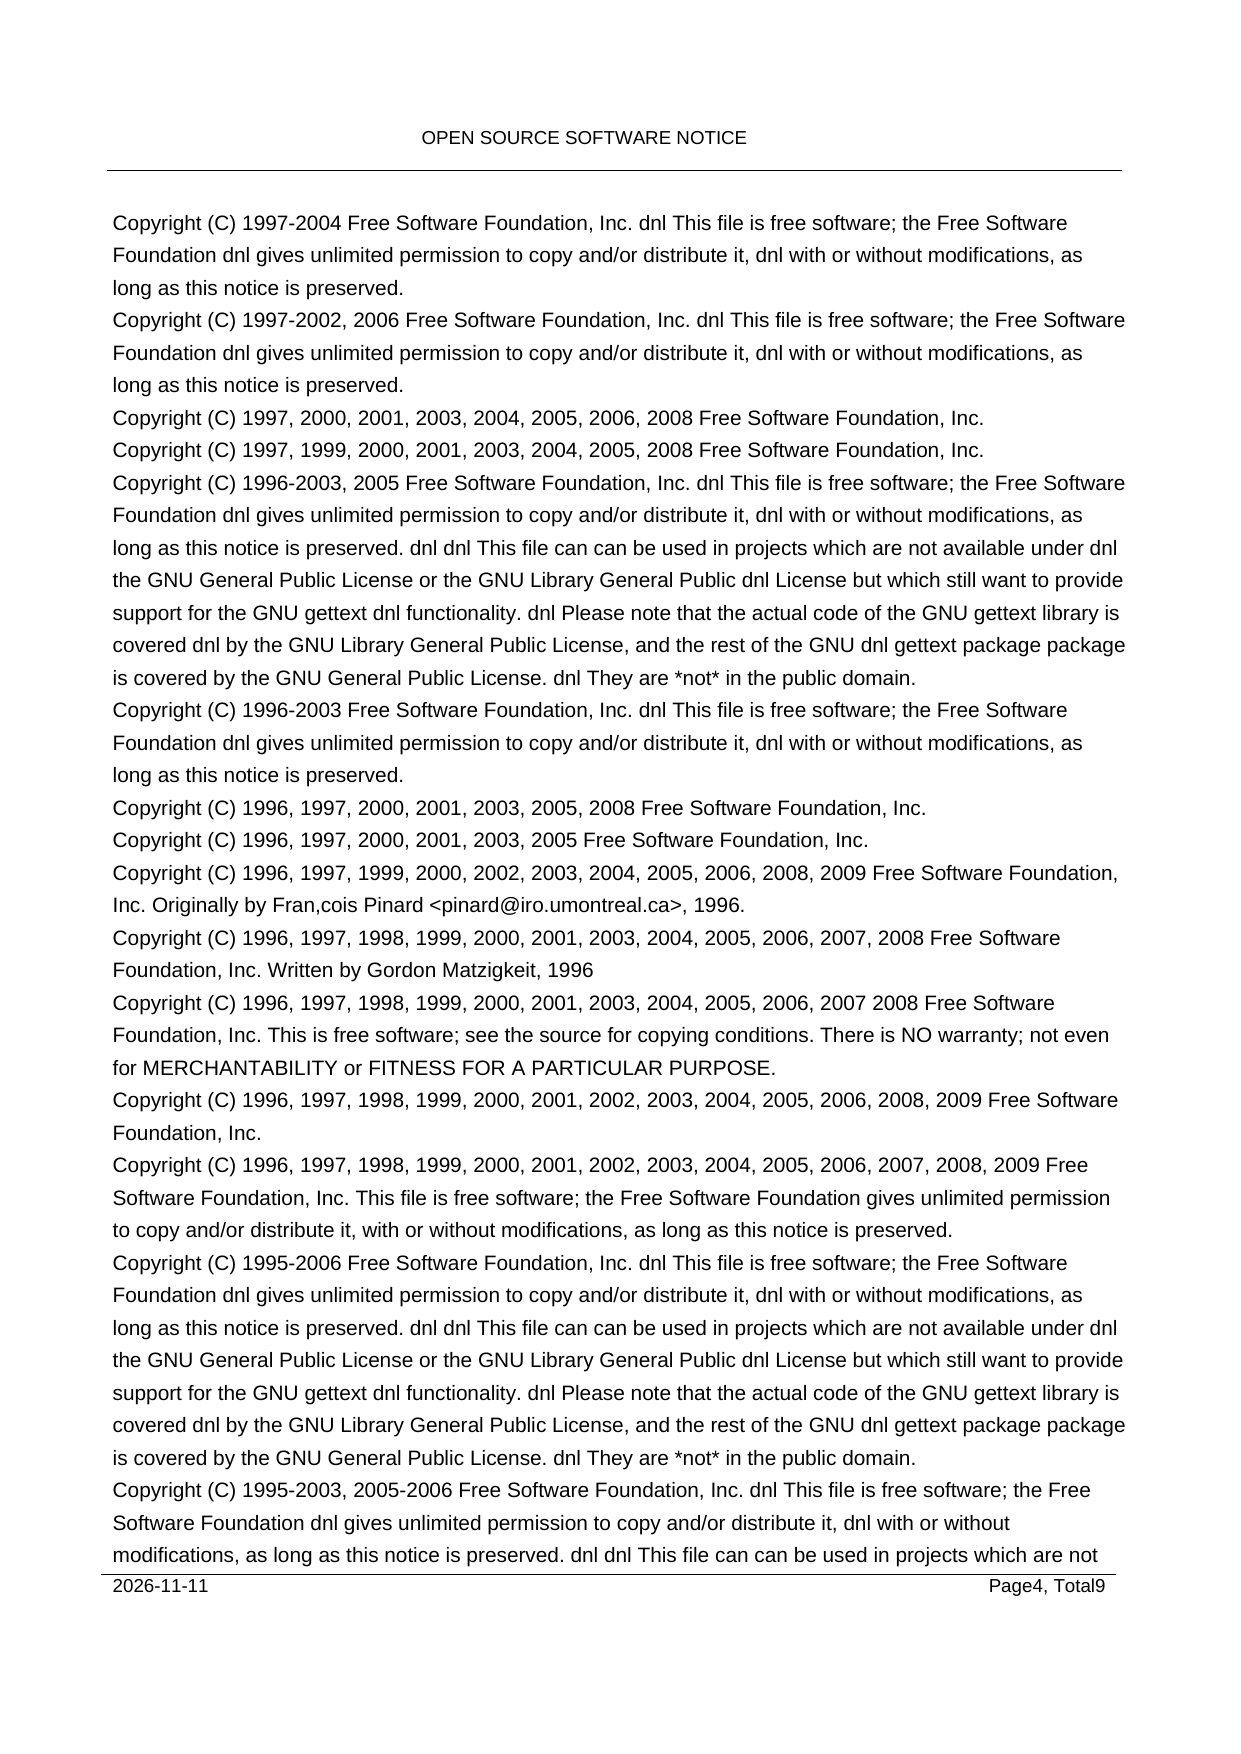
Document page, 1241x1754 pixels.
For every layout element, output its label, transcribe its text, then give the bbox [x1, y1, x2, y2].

text Copyright (C) 1996, 1997, 2000, 2001, 2003, 2005, 2008 Free Software Foundation, Inc. [112, 791, 1128, 824]
text Copyright (C) 1997, 2000, 2001, 2003, 2004, 2005, 2006, 2008 Free Software Foundation, Inc. [112, 401, 1128, 434]
text Copyright (C) 1996, 1997, 1999, 2000, 2002, 2003, 2004, 2005, 2006, 2008, 2009 Free Software Foundation, Inc. Originally by Fran,cois Pinard <pinard@iro.umontreal.ca>, 1996. [112, 856, 1128, 921]
text Copyright (C) 1996, 1997, 1998, 1999, 2000, 2001, 2002, 2003, 2004, 2005, 2006, 2008, 2009 Free Software Foundation, Inc. [112, 1084, 1128, 1149]
text Copyright (C) 1996, 1997, 1998, 1999, 2000, 2001, 2002, 2003, 2004, 2005, 2006, 2007, 2008, 2009 Free Software Foundation, Inc. This file is free software; the Free Software Foundation gives unlimited permission to copy and/or distribute it, with or without modifications, as long as this notice is preserved. [112, 1149, 1128, 1246]
text Copyright (C) 1996, 1997, 2000, 2001, 2003, 2005 Free Software Foundation, Inc. [112, 824, 1128, 856]
text Copyright (C) 1997-2004 Free Software Foundation, Inc. dnl This file is free software; the Free Software Foundation dnl gives unlimited permission to copy and/or distribute it, dnl with or without modifications, as long as this notice is preserved. [112, 206, 1128, 304]
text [112, 1474, 1128, 1571]
text Copyright (C) 1995-2006 Free Software Foundation, Inc. dnl This file is free software; the Free Software Foundation dnl gives unlimited permission to copy and/or distribute it, dnl with or without modifications, as long as this notice is preserved. dnl dnl This file can can be used in projects which are not available under dnl the GNU General Public License or the GNU Library General Public dnl License but which still want to provide support for the GNU gettext dnl functionality. dnl Please note that the actual code of the GNU gettext library is covered dnl by the GNU Library General Public License, and the rest of the GNU dnl gettext package package is covered by the GNU General Public License. dnl They are *not* in the public domain. [112, 1246, 1128, 1474]
text Copyright (C) 1996, 1997, 1998, 1999, 2000, 2001, 2003, 2004, 2005, 2006, 2007 2008 Free Software Foundation, Inc. This is free software; see the source for copying conditions. There is NO warranty; not even for MERCHANTABILITY or FITNESS FOR A PARTICULAR PURPOSE. [112, 986, 1128, 1084]
text Copyright (C) 1996-2003 Free Software Foundation, Inc. dnl This file is free software; the Free Software Foundation dnl gives unlimited permission to copy and/or distribute it, dnl with or without modifications, as long as this notice is preserved. [112, 694, 1128, 791]
text Copyright (C) 1996, 1997, 1998, 1999, 2000, 2001, 2003, 2004, 2005, 2006, 2007, 2008 Free Software Foundation, Inc. Written by Gordon Matzigkeit, 1996 [112, 921, 1128, 986]
text Copyright (C) 1997, 1999, 2000, 2001, 2003, 2004, 2005, 2008 Free Software Foundation, Inc. [112, 434, 1128, 466]
text Copyright (C) 1997-2002, 2006 Free Software Foundation, Inc. dnl This file is free software; the Free Software Foundation dnl gives unlimited permission to copy and/or distribute it, dnl with or without modifications, as long as this notice is preserved. [112, 304, 1128, 401]
text Copyright (C) 1996-2003, 2005 Free Software Foundation, Inc. dnl This file is free software; the Free Software Foundation dnl gives unlimited permission to copy and/or distribute it, dnl with or without modifications, as long as this notice is preserved. dnl dnl This file can can be used in projects which are not available under dnl the GNU General Public License or the GNU Library General Public dnl License but which still want to provide support for the GNU gettext dnl functionality. dnl Please note that the actual code of the GNU gettext library is covered dnl by the GNU Library General Public License, and the rest of the GNU dnl gettext package package is covered by the GNU General Public License. dnl They are *not* in the public domain. [112, 466, 1128, 694]
